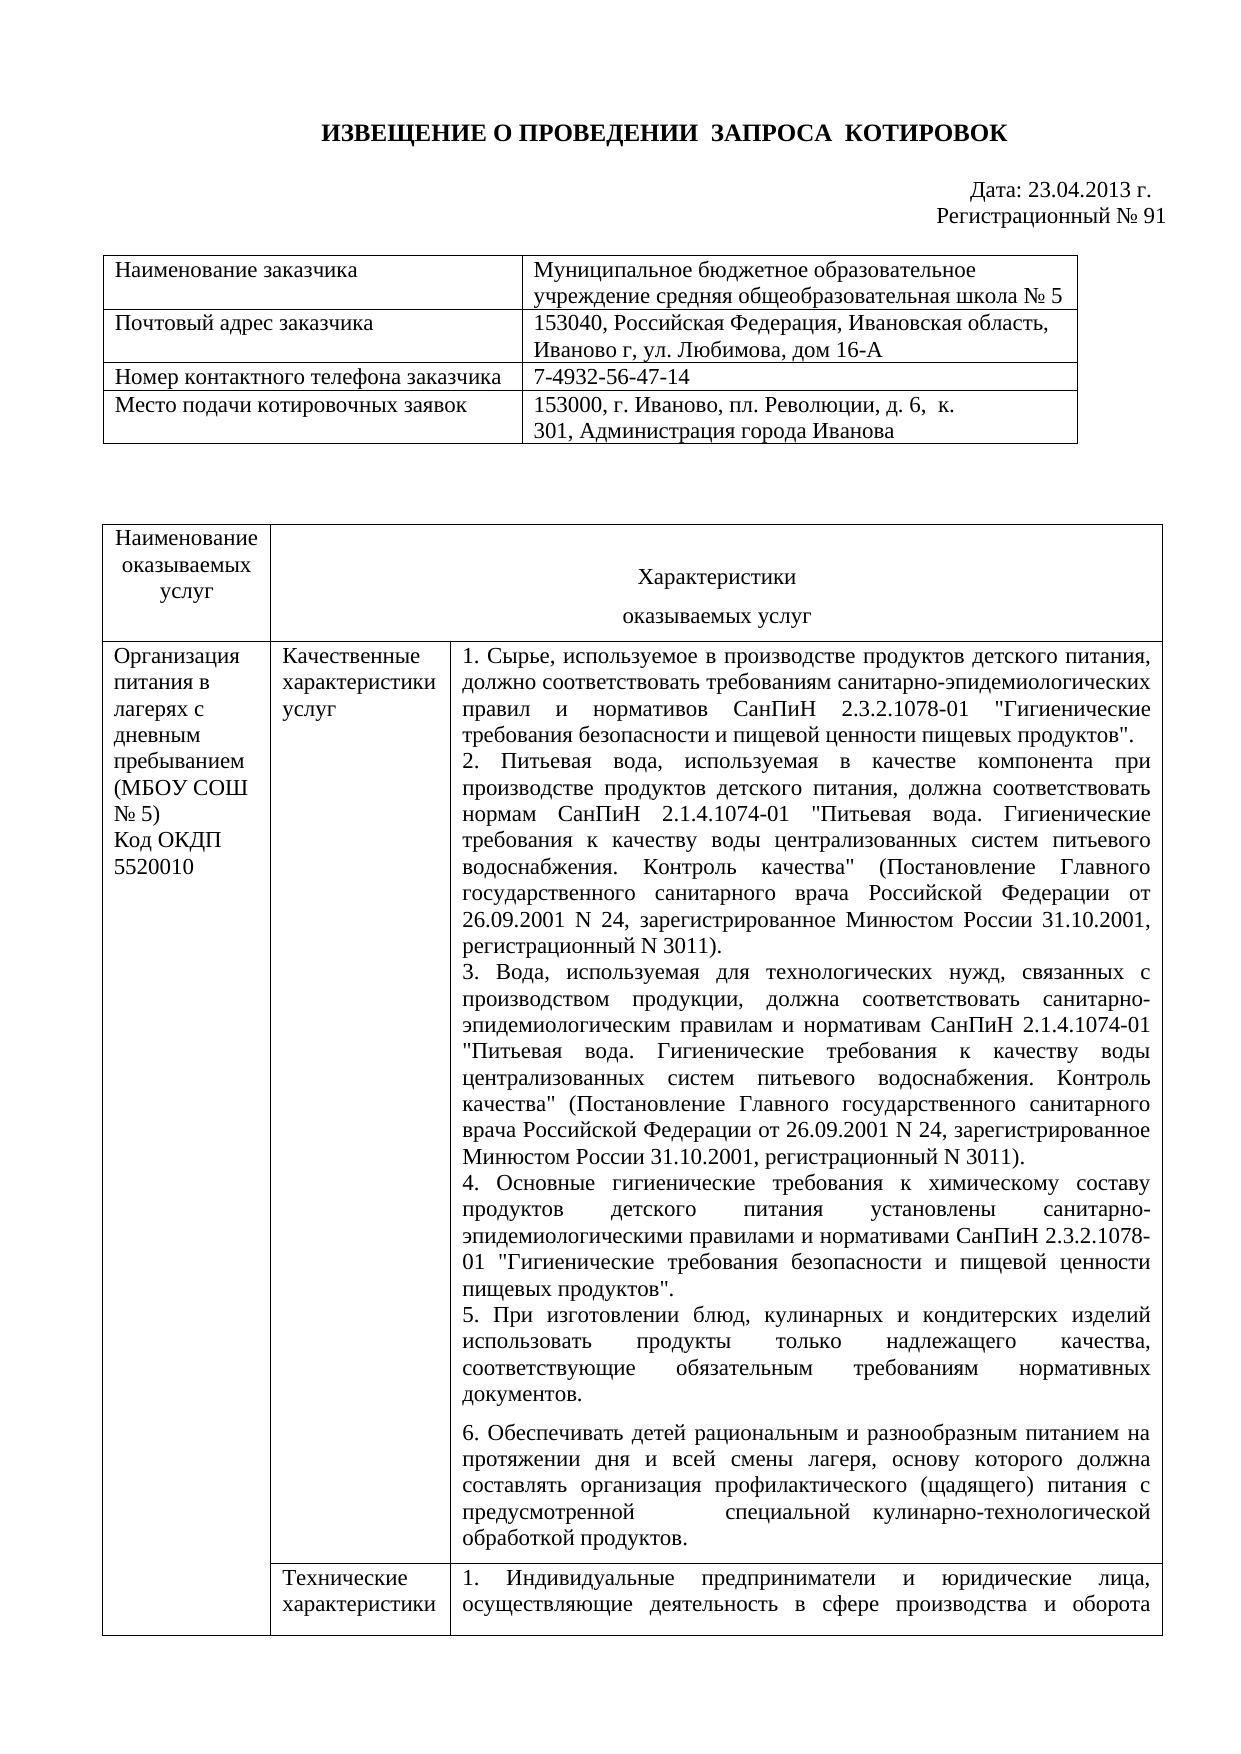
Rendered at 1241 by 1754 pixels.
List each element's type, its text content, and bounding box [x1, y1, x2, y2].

table_header Наименование заказчика [104, 256, 522, 308]
text Регистрационный № 91 [177, 202, 1167, 228]
table_header Характеристики оказываемых услуг [271, 525, 1162, 641]
table_cell Почтовый адрес заказчика [104, 310, 522, 362]
table_header Муниципальное бюджетное образовательное учреждение средняя общеобразовательная школа № 5 [523, 256, 1077, 308]
table_cell Качественные характеристики услуг [271, 642, 450, 1563]
text Извещение о проведении запроса котировок [177, 118, 1152, 147]
table_cell 153040, Российская Федерация, Ивановская область, Иваново г, ул. Любимова, дом 16-А [523, 310, 1077, 362]
table_cell 153000, г. Иваново, пл. Революции, д. 6, к. 301, Администрация города Иванова [523, 391, 1077, 443]
table_cell 1. Сырье, используемое в производстве продуктов детского питания, должно соответствовать требованиям санитарно-эпидемиологических правил и нормативов СанПиН 2.3.2.1078-01 "Гигиенические требования безопасности и пищевой ценности пищевых продуктов". 2. Питьевая вода, используемая в качестве компонента при производстве продуктов детского питания, должна соответствовать нормам СанПиН 2.1.4.1074-01 "Питьевая вода. Гигиенические требования к качеству воды централизованных систем питьевого водоснабжения. Контроль качества" (Постановление Главного государственного санитарного врача Российской Федерации от 26.09.2001 N 24, зарегистрированное Минюстом России 31.10.2001, регистрационный N 3011). 3. Вода, используемая для технологических нужд, связанных с производством продукции, должна соответствовать санитарно-эпидемиологическим правилам и нормативам СанПиН 2.1.4.1074-01 "Питьевая вода. Гигиенические требования к качеству воды централизованных систем питьевого водоснабжения. Контроль качества" (Постановление Главного государственного санитарного врача Российской Федерации от 26.09.2001 N 24, зарегистрированное Минюстом России 31.10.2001, регистрационный N 3011). 4. Основные гигиенические требования к химическому составу продуктов детского питания установлены санитарно-эпидемиологическими правилами и нормативами СанПиН 2.3.2.1078-01 "Гигиенические требования безопасности и пищевой ценности пищевых продуктов". 5. При изготовлении блюд, кулинарных и кондитерских изделий использовать продукты только надлежащего качества, соответствующие обязательным требованиям нормативных документов. 6. Обеспечивать детей рациональным и разнообразным питанием на протяжении дня и всей смены лагеря, основу которого должна составлять организация профилактического (щадящего) питания с предусмотренной специальной кулинарно-технологической обработкой продуктов. [451, 642, 1162, 1563]
table_header Наименование оказываемых услуг [103, 525, 270, 641]
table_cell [271, 1564, 450, 1635]
text Дата: 23.04.2013 г. [177, 176, 1152, 202]
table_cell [451, 1564, 1162, 1635]
table_cell Место подачи котировочных заявок [104, 391, 522, 443]
table_cell 7-4932-56-47-14 [523, 363, 1077, 389]
table_cell Номер контактного телефона заказчика [104, 363, 522, 389]
table_cell Организация питания в лагерях с дневным пребыванием (МБОУ СОШ № 5) Код ОКДП 5520010 [103, 642, 270, 1635]
